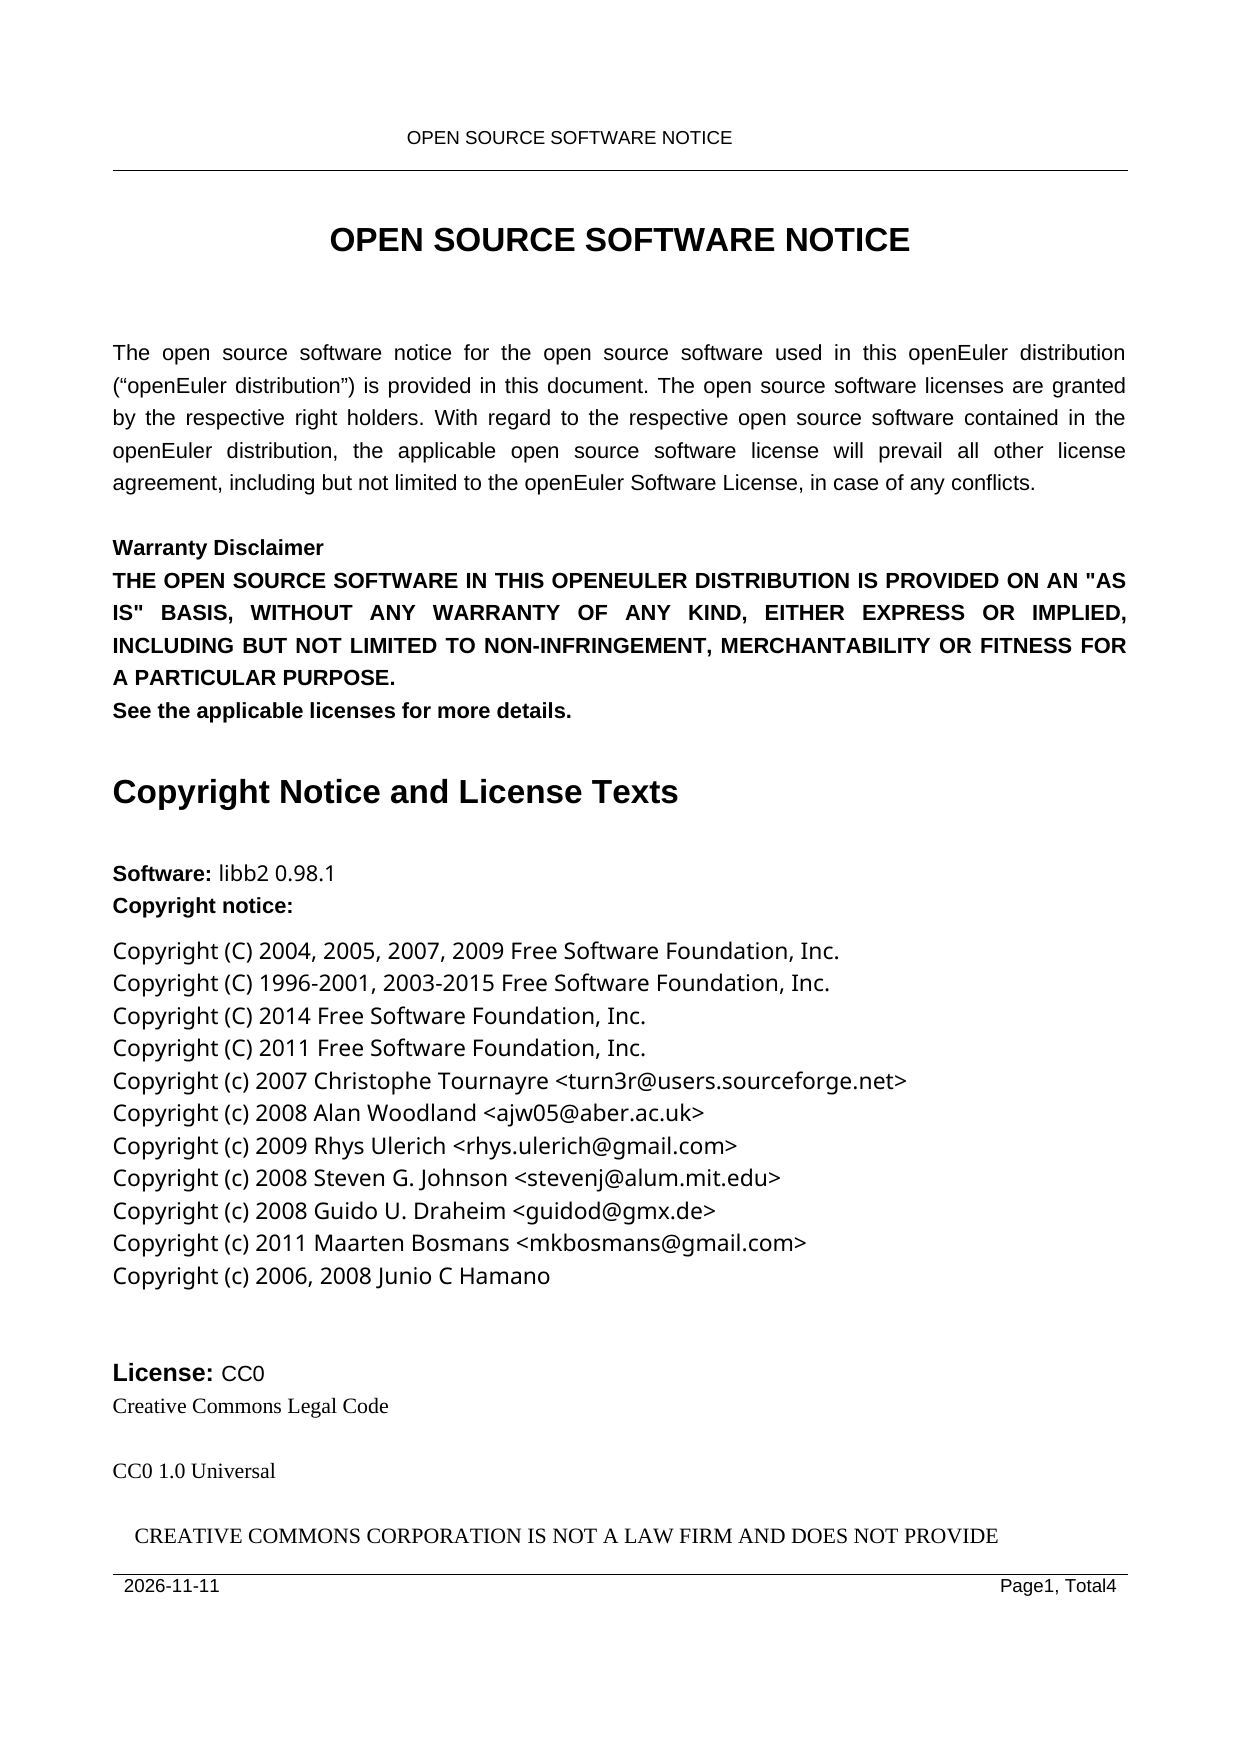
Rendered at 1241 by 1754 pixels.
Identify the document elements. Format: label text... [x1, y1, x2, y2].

text Copyright (C) 2004, 2005, 2007, 2009 Free Software Foundation, Inc. Copyright (C) 1996-2001, 2003-2015 Free Software Foundation, Inc. Copyright (C) 2014 Free Software Foundation, Inc. Copyright (C) 2011 Free Software Foundation, Inc. Copyright (c) 2007 Christophe Tournayre <turn3r@users.sourceforge.net> Copyright (c) 2008 Alan Woodland <ajw05@aber.ac.uk> Copyright (c) 2009 Rhys Ulerich <rhys.ulerich@gmail.com> Copyright (c) 2008 Steven G. Johnson <stevenj@alum.mit.edu> Copyright (c) 2008 Guido U. Draheim <guidod@gmx.de> Copyright (c) 2011 Maarten Bosmans <mkbosmans@gmail.com> Copyright (c) 2006, 2008 Junio C Hamano [112, 934, 1128, 1356]
title Software: libb2 0.98.1 [112, 856, 1128, 889]
text License: CC0 [112, 1356, 1128, 1389]
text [112, 1389, 1128, 1551]
text OPEN SOURCE SOFTWARE NOTICE [112, 206, 1128, 271]
text THE OPEN SOURCE SOFTWARE IN THIS OPENEULER DISTRIBUTION IS PROVIDED ON AN "AS IS" BASIS, WITHOUT ANY WARRANTY OF ANY KIND, EITHER EXPRESS OR IMPLIED, INCLUDING BUT NOT LIMITED TO NON-INFRINGEMENT, MERCHANTABILITY OR FITNESS FOR A PARTICULAR PURPOSE. See the applicable licenses for more details. [112, 564, 1128, 726]
text Copyright Notice and License Texts [112, 759, 1128, 824]
text Warranty Disclaimer [112, 531, 1128, 564]
text Copyright notice: [112, 889, 1128, 921]
text The open source software notice for the open source software used in this openEuler distribution (“openEuler distribution”) is provided in this document. The open source software licenses are granted by the respective right holders. With regard to the respective open source software contained in the openEuler distribution, the applicable open source software license will prevail all other license agreement, including but not limited to the openEuler Software License, in case of any conflicts. [112, 336, 1128, 499]
